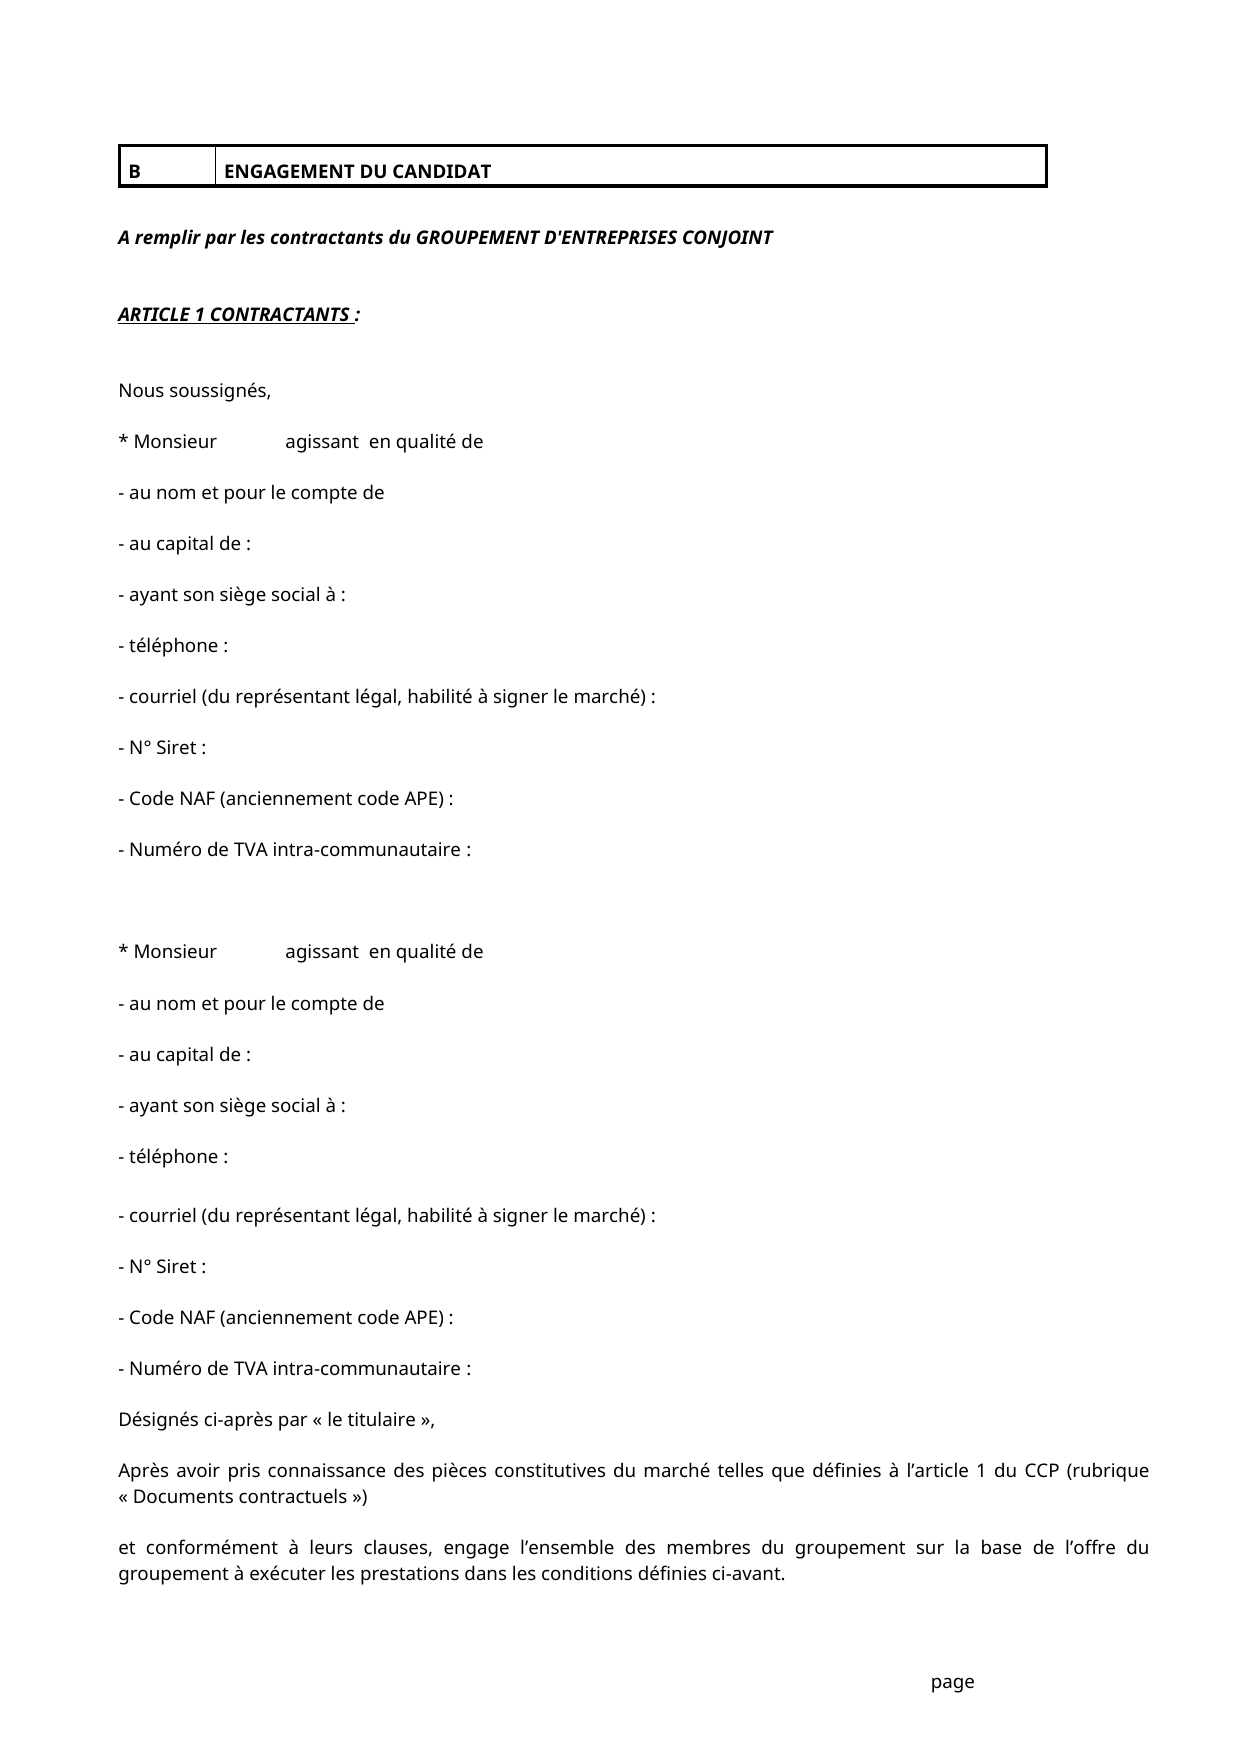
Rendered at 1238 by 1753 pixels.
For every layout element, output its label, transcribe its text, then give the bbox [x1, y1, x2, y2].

text - au nom et pour le compte de [118, 990, 1152, 1015]
text - téléphone : [118, 1143, 1152, 1168]
text - courriel (du représentant légal, habilité à signer le marché) : [118, 1203, 1152, 1228]
text - Numéro de TVA intra-communautaire : [118, 837, 1152, 862]
text A remplir par les contractants du GROUPEMENT D'ENTREPRISES CONJOINT [118, 224, 1152, 250]
text - courriel (du représentant légal, habilité à signer le marché) : [118, 684, 1152, 709]
table_header ENGAGEMENT DU CANDIDAT [216, 147, 1045, 184]
text * Monsieur agissant en qualité de [118, 939, 1152, 964]
text - Code NAF (anciennement code APE) : [118, 1305, 1152, 1330]
text Après avoir pris connaissance des pièces constitutives du marché telles que définies à l’article 1 du CCP (rubrique « Documents contractuels ») [118, 1458, 1152, 1509]
table_header B [121, 147, 215, 184]
text - ayant son siège social à : [118, 582, 1152, 607]
text ARTICLE 1 CONTRACTANTS : [118, 301, 1152, 326]
text - téléphone : [118, 633, 1152, 658]
text - N° Siret : [118, 735, 1152, 760]
text - au capital de : [118, 531, 1152, 556]
text - au nom et pour le compte de [118, 479, 1152, 505]
text - Numéro de TVA intra-communautaire : [118, 1356, 1152, 1381]
text - Code NAF (anciennement code APE) : [118, 786, 1152, 811]
text - ayant son siège social à : [118, 1092, 1152, 1117]
text Désignés ci-après par « le titulaire », [118, 1407, 1152, 1432]
text - au capital de : [118, 1041, 1152, 1066]
text - N° Siret : [118, 1254, 1152, 1279]
text * Monsieur agissant en qualité de [118, 428, 1152, 454]
text Nous soussignés, [118, 377, 1152, 403]
text et conformément à leurs clauses, engage l’ensemble des membres du groupement sur la base de l’offre du groupement à exécuter les prestations dans les conditions définies ci-avant. [118, 1534, 1152, 1585]
